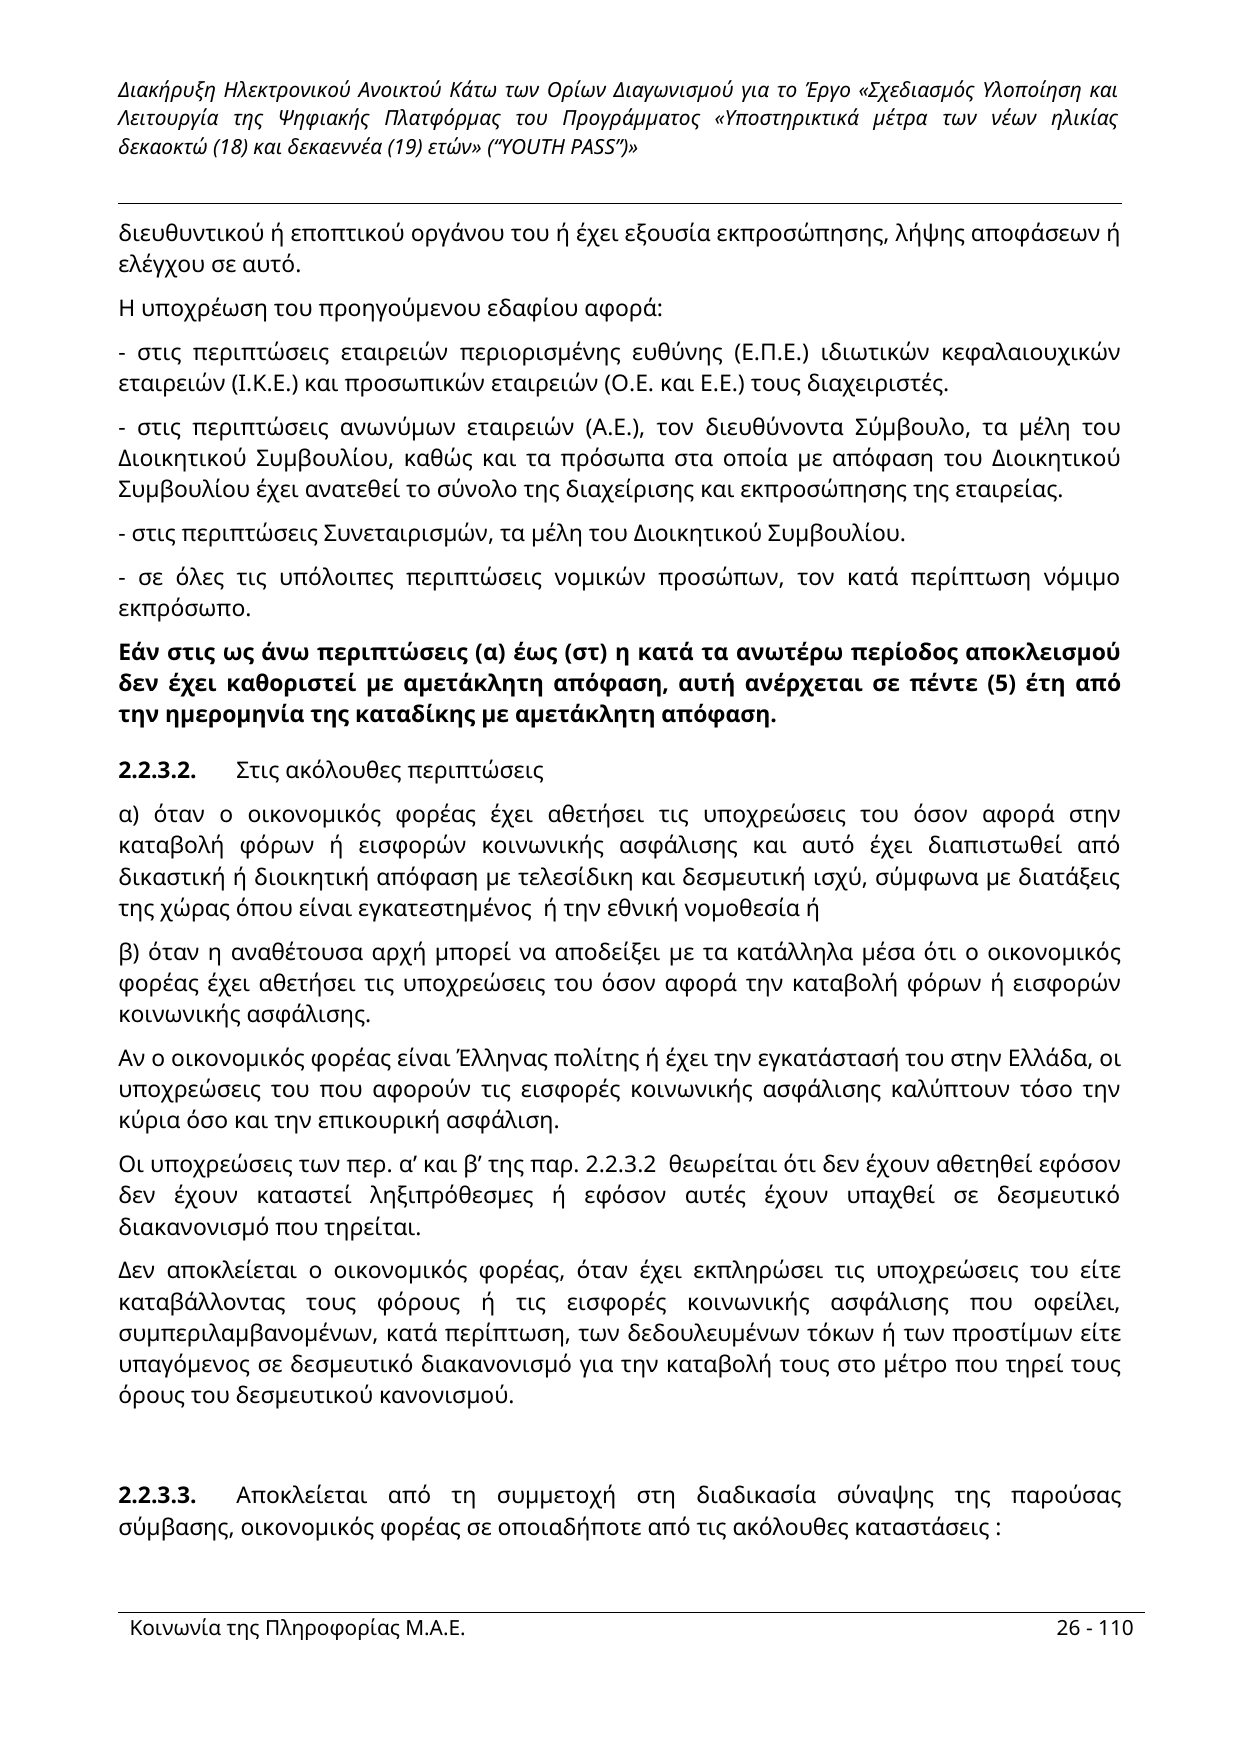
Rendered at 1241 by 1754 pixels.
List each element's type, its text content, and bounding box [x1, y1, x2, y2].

list Αποκλείεται από τη συμμετοχή στη διαδικασία σύναψης της παρούσας σύμβασης, οικονομικός φορέας σε οποιαδήποτε από τις ακόλουθες καταστάσεις : [118, 1479, 1122, 1542]
text β) όταν η αναθέτουσα αρχή μπορεί να αποδείξει με τα κατάλληλα μέσα ότι ο οικονομικός φορέας έχει αθετήσει τις υποχρεώσεις του όσον αφορά την καταβολή φόρων ή εισφορών κοινωνικής ασφάλισης. [118, 936, 1122, 1029]
text α) όταν ο οικονομικός φορέας έχει αθετήσει τις υποχρεώσεις του όσον αφορά στην καταβολή φόρων ή εισφορών κοινωνικής ασφάλισης και αυτό έχει διαπιστωθεί από δικαστική ή διοικητική απόφαση με τελεσίδικη και δεσμευτική ισχύ, σύμφωνα με διατάξεις της χώρας όπου είναι εγκατεστημένος ή την εθνική νομοθεσία ή [118, 798, 1122, 923]
text Εάν στις ως άνω περιπτώσεις (α) έως (στ) η κατά τα ανωτέρω περίοδος αποκλεισμού δεν έχει καθοριστεί με αμετάκλητη απόφαση, αυτή ανέρχεται σε πέντε (5) έτη από την ημερομηνία της καταδίκης με αμετάκλητη απόφαση. [118, 636, 1122, 729]
list Στις ακόλουθες περιπτώσεις [118, 754, 1122, 786]
text - στις περιπτώσεις Συνεταιρισμών, τα μέλη του Διοικητικού Συμβουλίου. [118, 517, 1122, 548]
text - σε όλες τις υπόλοιπες περιπτώσεις νομικών προσώπων, τον κατά περίπτωση νόμιμο εκπρόσωπο. [118, 561, 1122, 623]
text - στις περιπτώσεις εταιρειών περιορισμένης ευθύνης (Ε.Π.Ε.) ιδιωτικών κεφαλαιουχικών εταιρειών (Ι.Κ.Ε.) και προσωπικών εταιρειών (Ο.Ε. και Ε.Ε.) τους διαχειριστές. [118, 336, 1122, 398]
text Αν ο οικονομικός φορέας είναι Έλληνας πολίτης ή έχει την εγκατάστασή του στην Ελλάδα, οι υποχρεώσεις του που αφορούν τις εισφορές κοινωνικής ασφάλισης καλύπτουν τόσο την κύρια όσο και την επικουρική ασφάλιση. [118, 1042, 1122, 1136]
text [118, 217, 1122, 279]
text Δεν αποκλείεται ο οικονομικός φορέας, όταν έχει εκπληρώσει τις υποχρεώσεις του είτε καταβάλλοντας τους φόρους ή τις εισφορές κοινωνικής ασφάλισης που οφείλει, συμπεριλαμβανομένων, κατά περίπτωση, των δεδουλευμένων τόκων ή των προστίμων είτε υπαγόμενος σε δεσμευτικό διακανονισμό για την καταβολή τους στο μέτρο που τηρεί τους όρους του δεσμευτικού κανονισμού. [118, 1254, 1122, 1411]
text Οι υποχρεώσεις των περ. α’ και β’ της παρ. 2.2.3.2 θεωρείται ότι δεν έχουν αθετηθεί εφόσον δεν έχουν καταστεί ληξιπρόθεσμες ή εφόσον αυτές έχουν υπαχθεί σε δεσμευτικό διακανονισμό που τηρείται. [118, 1148, 1122, 1242]
text Η υποχρέωση του προηγούμενου εδαφίου αφορά: [118, 292, 1122, 323]
text - στις περιπτώσεις ανωνύμων εταιρειών (Α.Ε.), τον διευθύνοντα Σύμβουλο, τα μέλη του Διοικητικού Συμβουλίου, καθώς και τα πρόσωπα στα οποία με απόφαση του Διοικητικού Συμβουλίου έχει ανατεθεί το σύνολο της διαχείρισης και εκπροσώπησης της εταιρείας. [118, 411, 1122, 504]
